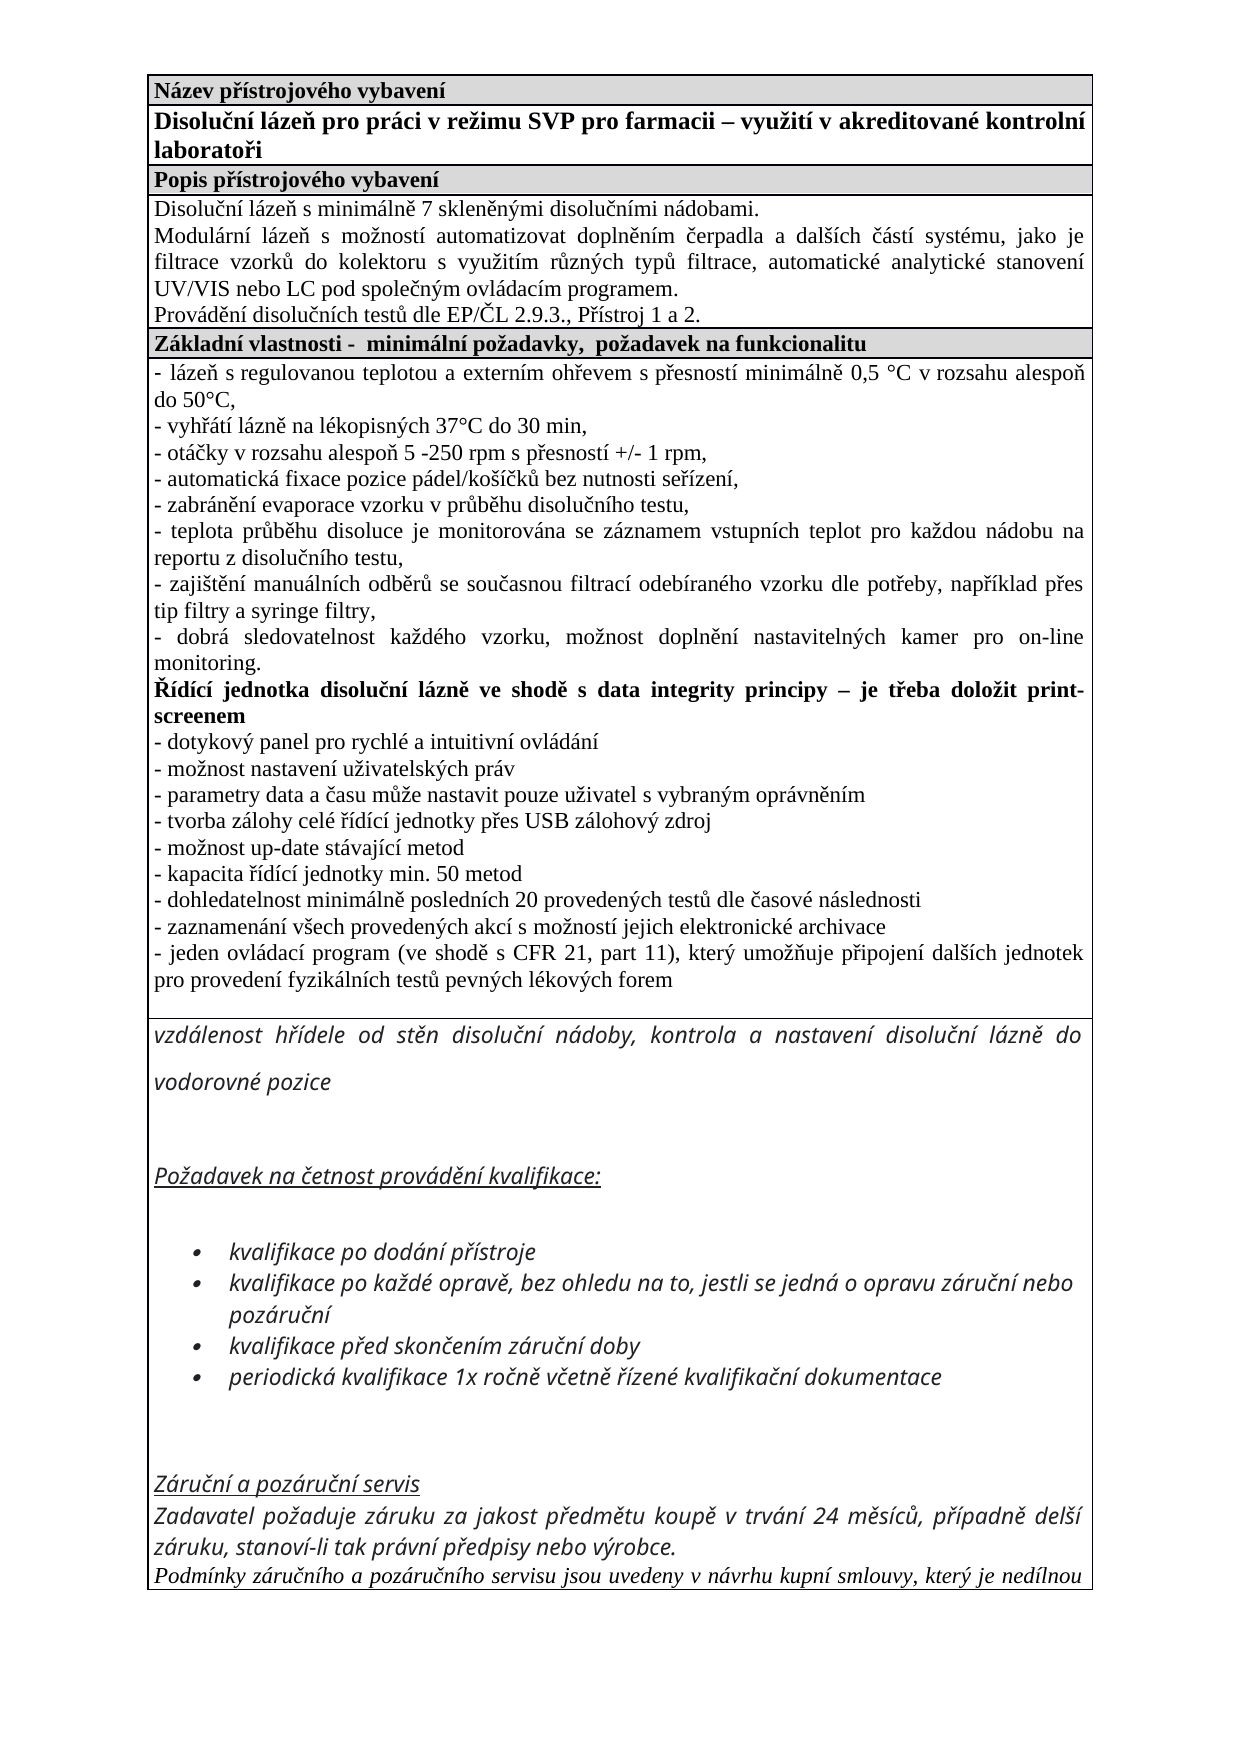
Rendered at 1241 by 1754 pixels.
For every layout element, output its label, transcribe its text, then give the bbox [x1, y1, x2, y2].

table_header Název přístrojového vybavení [149, 76, 1092, 104]
table_cell Disoluční lázeň s minimálně 7 skleněnými disolučními nádobami. Modulární lázeň s možností automatizovat doplněním čerpadla a dalších částí systému, jako je filtrace vzorků do kolektoru s využitím různých typů filtrace, automatické analytické stanovení UV/VIS nebo LC pod společným ovládacím programem. Provádění disolučních testů dle EP/ČL 2.9.3., Přístroj 1 a 2. [149, 196, 1092, 327]
table_cell Popis přístrojového vybavení [149, 166, 1092, 193]
table_cell Kvalifikace v rozsahu IQ / OQ / ASTM – dodavatel předloží vzor OQ Základní požadované parametry kvalifikace (OQ): teplota lázně, disolučních nádob, rychlost otáček pádel, házivost pádel, vzdálenost pádel/košíčků ode dna disoluční nádoby, vzdálenost hřídele od stěn disoluční nádoby, kontrola a nastavení disoluční lázně do vodorovné pozice Požadavek na četnost provádění kvalifikace: kvalifikace po dodání přístroje kvalifikace po každé opravě, bez ohledu na to, jestli se jedná o opravu záruční nebo pozáruční kvalifikace před skončením záruční doby periodická kvalifikace 1x ročně včetně řízené kvalifikační dokumentace Záruční a pozáruční servis Zadavatel požaduje záruku za jakost předmětu koupě v trvání 24 měsíců, případně delší záruku, stanoví-li tak právní předpisy nebo výrobce. Podmínky záručního a pozáručního servisu jsou uvedeny v návrhu kupní smlouvy, který je nedílnou součástí zadávací dokumentace. [149, 1019, 1092, 1588]
table_cell Základní vlastnosti - minimální požadavky, požadavek na funkcionalitu [149, 329, 1092, 357]
table_cell Disoluční lázeň pro práci v režimu SVP pro farmacii – využití v akreditované kontrolní laboratoři [149, 106, 1092, 163]
